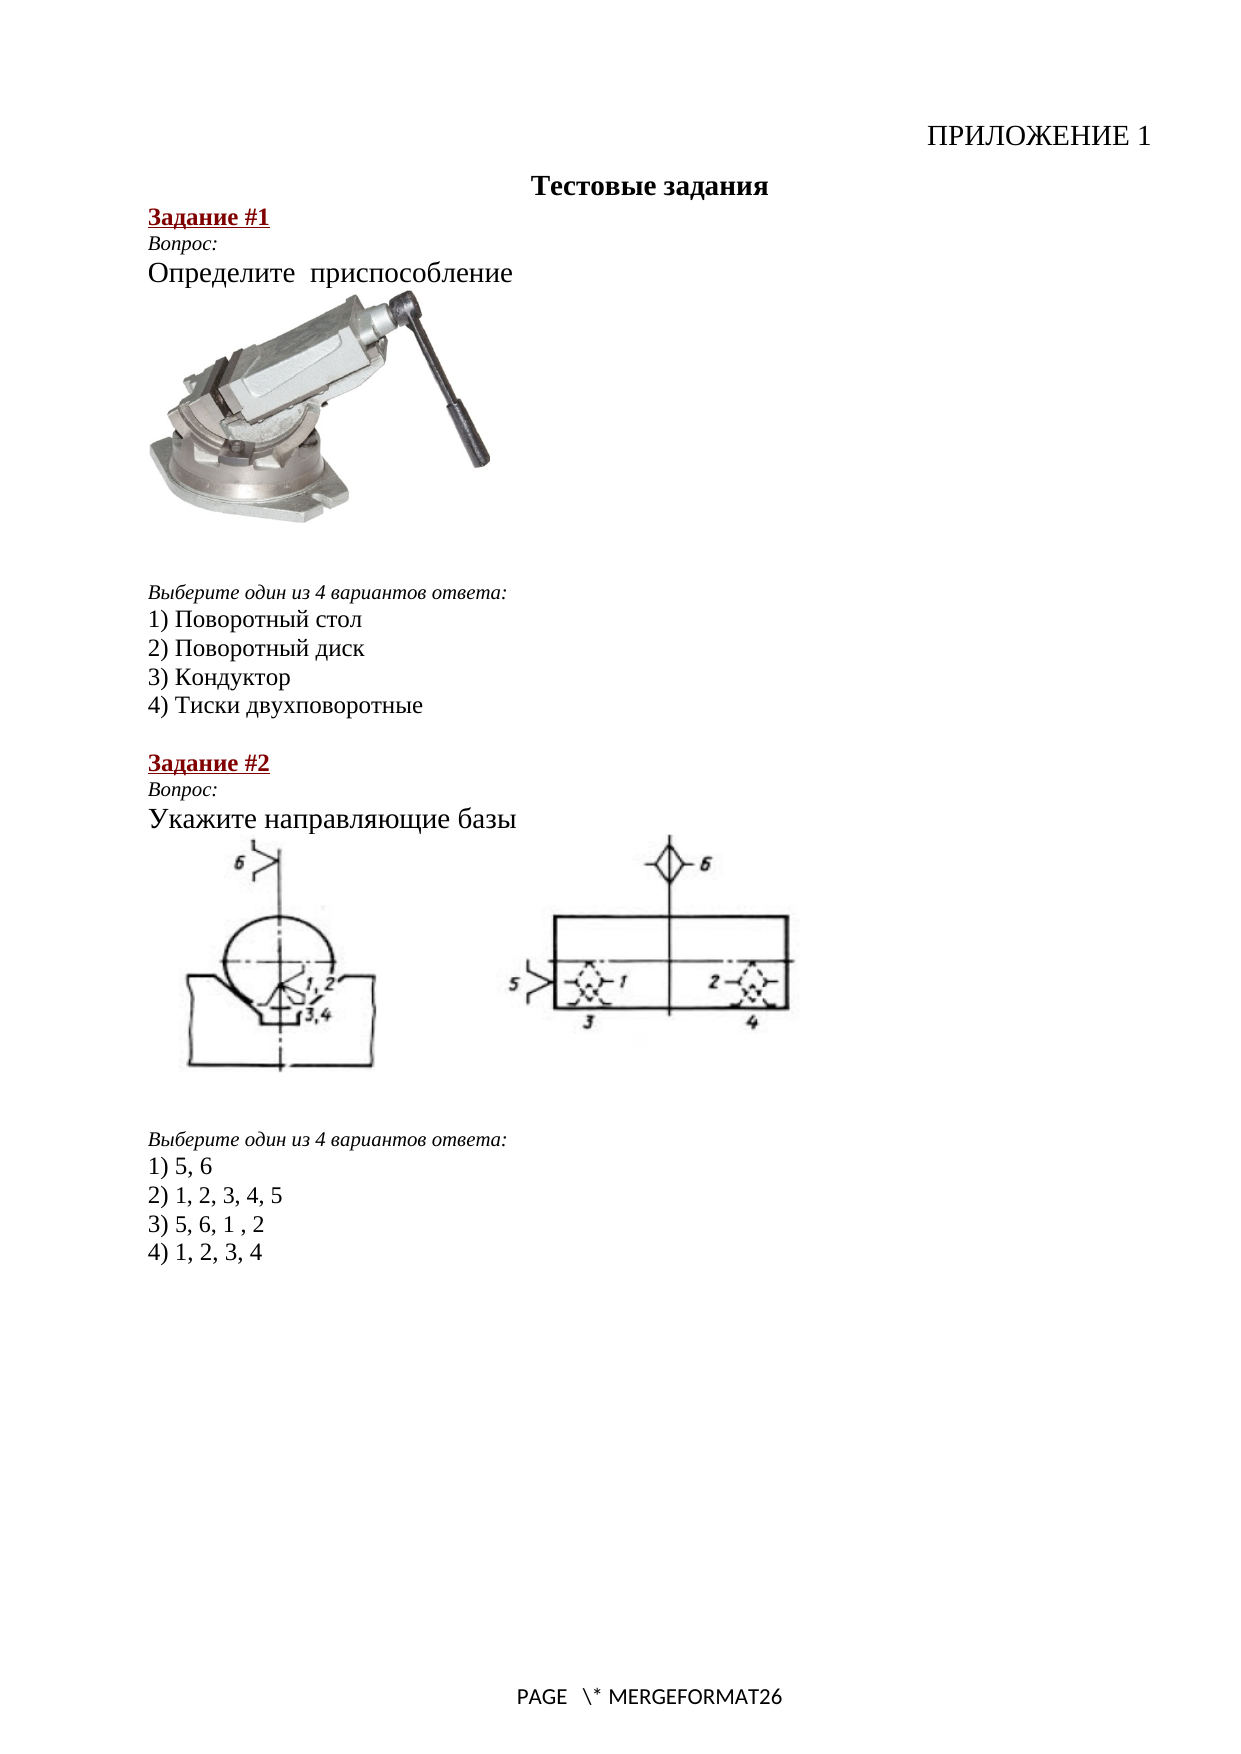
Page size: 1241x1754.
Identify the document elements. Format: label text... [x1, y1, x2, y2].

text 1) Поворотный стол [148, 604, 1152, 633]
picture [147, 834, 815, 1099]
text 3) 5, 6, 1 , 2 [148, 1209, 1152, 1237]
text 2) Поворотный диск [148, 633, 1152, 662]
text 1) 5, 6 [148, 1151, 1152, 1180]
text 3) Кондуктор [148, 662, 1152, 691]
text Выберите один из 4 вариантов ответа: [148, 580, 1152, 604]
text Определите приспособление [148, 255, 1152, 288]
text 4) Тиски двухповоротные [148, 691, 1152, 719]
text Вопрос: [148, 231, 1152, 255]
text Укажите направляющие базы [148, 801, 1152, 834]
text 2) 1, 2, 3, 4, 5 [148, 1180, 1152, 1209]
text Выберите один из 4 вариантов ответа: [148, 1127, 1152, 1151]
text Тестовые задания [148, 168, 1152, 202]
text Задание #2 [148, 748, 1152, 777]
text 4) 1, 2, 3, 4 [148, 1237, 1152, 1266]
text Задание #1 [148, 202, 1152, 231]
text Вопрос: [148, 777, 1152, 801]
text ПРИЛОЖЕНИЕ 1 [148, 118, 1152, 152]
